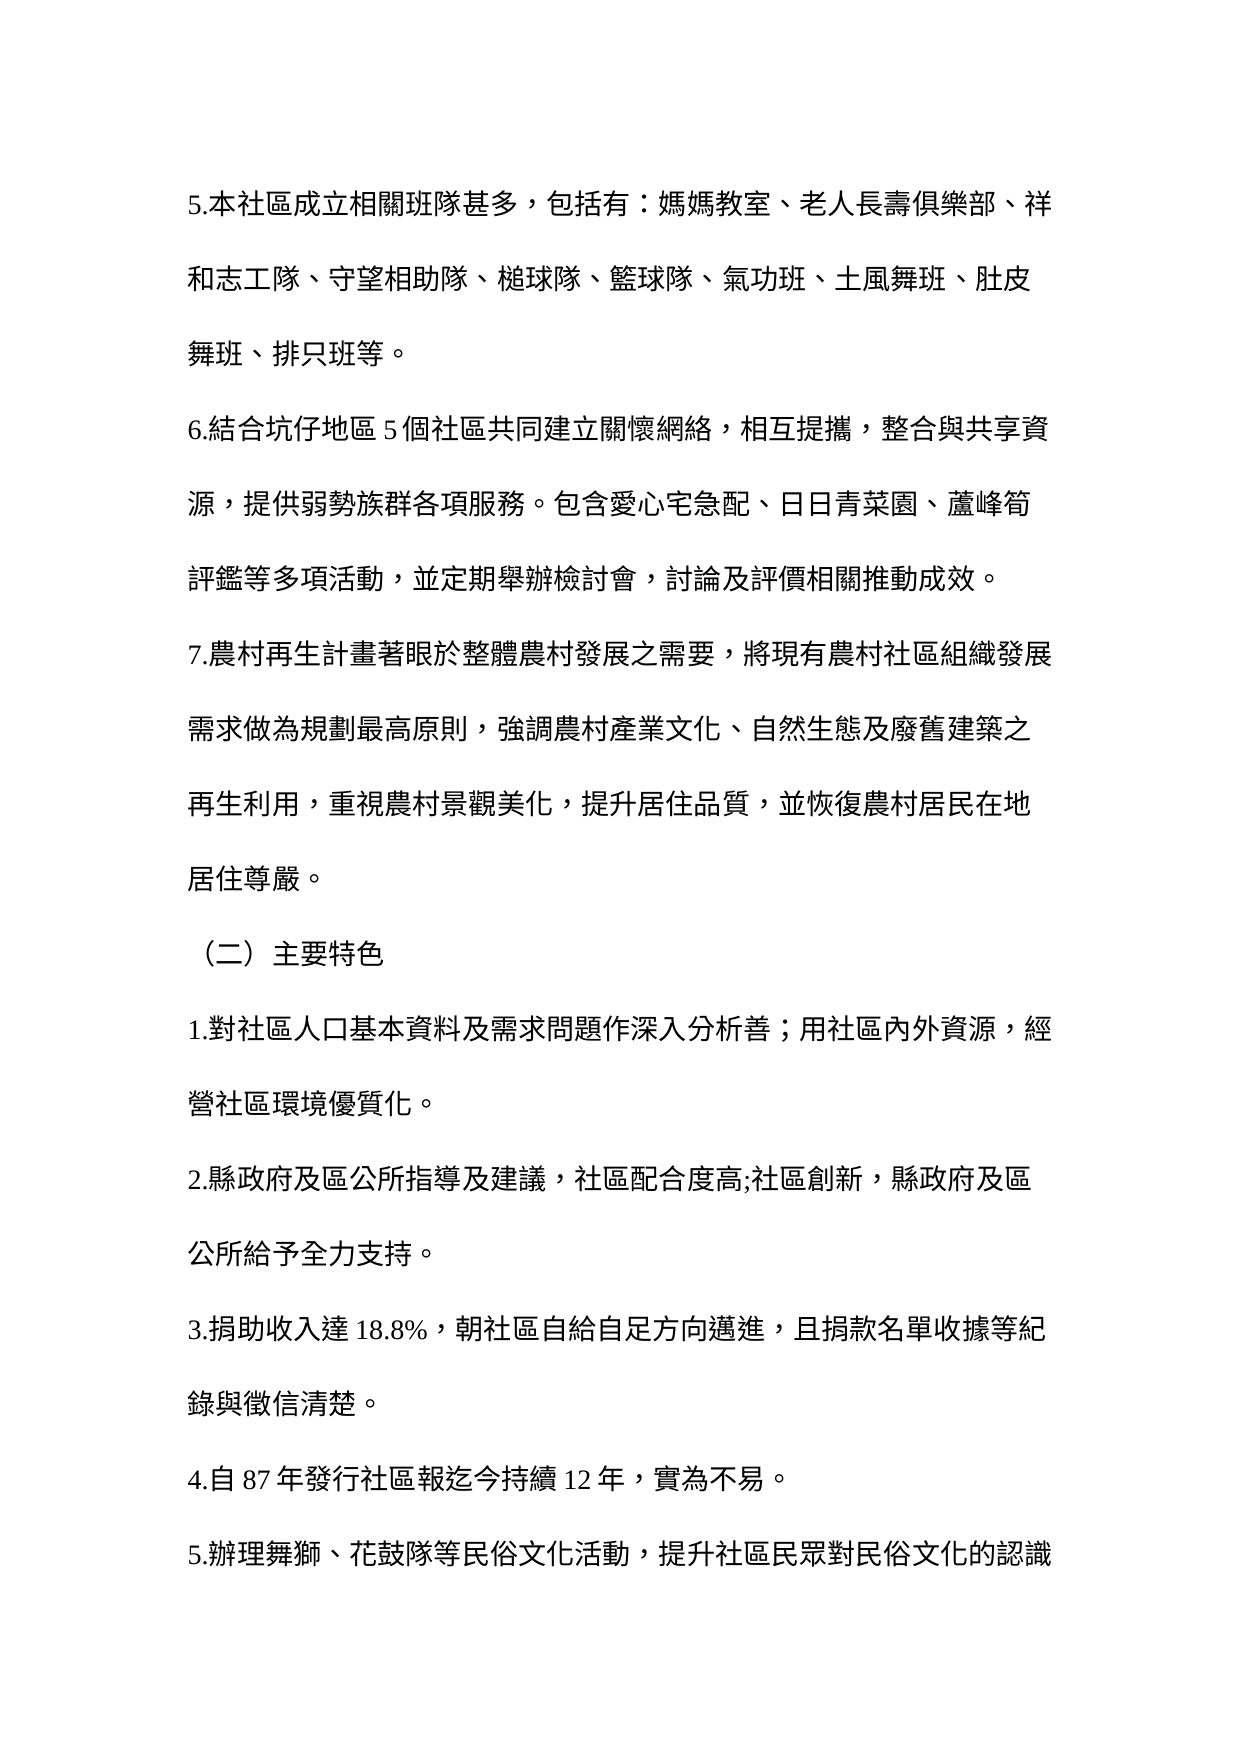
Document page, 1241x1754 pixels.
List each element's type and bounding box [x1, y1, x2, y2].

text [187, 164, 1053, 1589]
